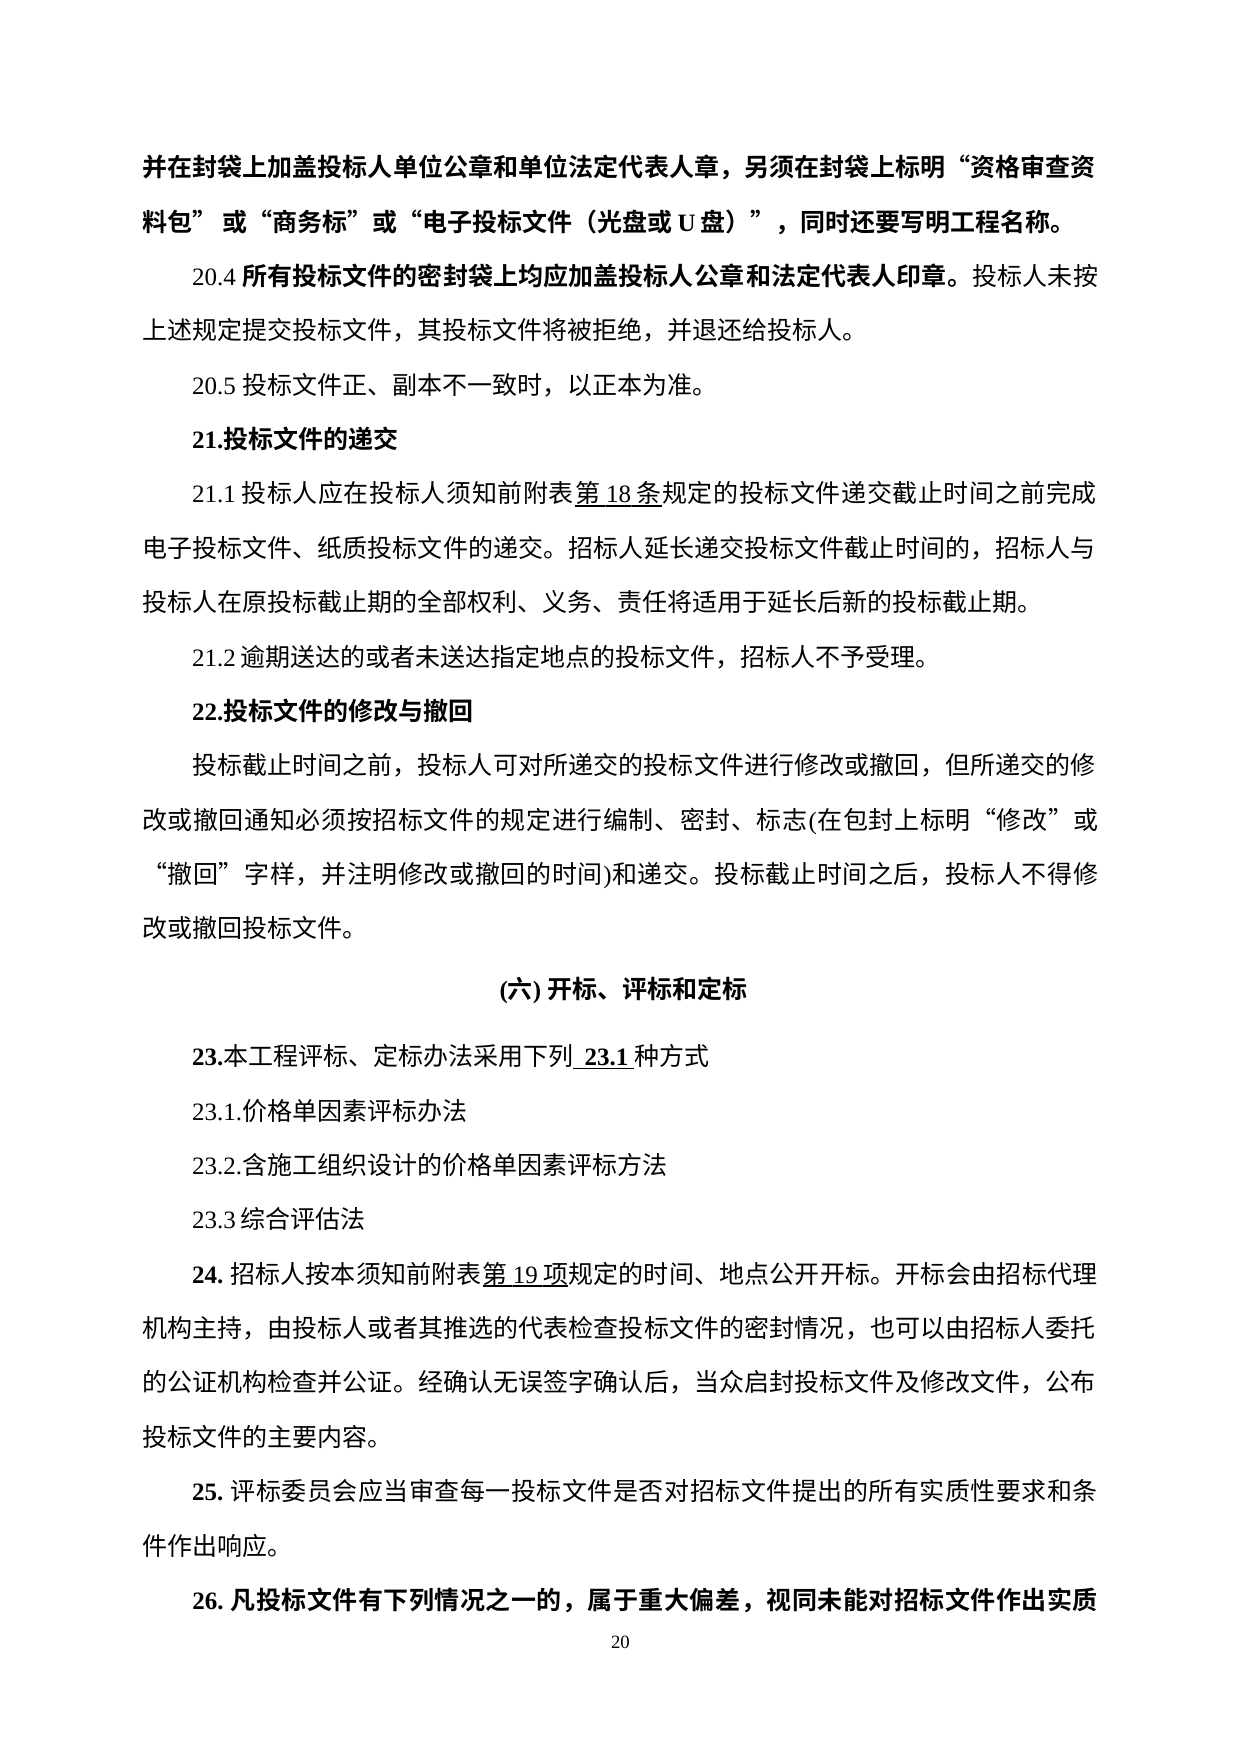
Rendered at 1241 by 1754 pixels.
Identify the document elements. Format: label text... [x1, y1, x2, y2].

text (六) 开标、评标和定标 [142, 963, 1098, 1007]
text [142, 148, 1098, 238]
text 21.1投标人应在投标人须知前附表第18条规定的投标文件递交截止时间之前完成电子投标文件、纸质投标文件的递交。招标人延长递交投标文件截止时间的，招标人与投标人在原投标截止期的全部权利、义务、责任将适用于延长后新的投标截止期。 [142, 474, 1098, 619]
text 23.2.含施工组织设计的价格单因素评标方法 [142, 1145, 1098, 1182]
text 25. 评标委员会应当审查每一投标文件是否对招标文件提出的所有实质性要求和条件作出响应。 [142, 1472, 1098, 1562]
text 投标截止时间之前，投标人可对所递交的投标文件进行修改或撤回，但所递交的修改或撤回通知必须按招标文件的规定进行编制、密封、标志(在包封上标明“修改”或“撤回”字样，并注明修改或撤回的时间)和递交。投标截止时间之后，投标人不得修改或撤回投标文件。 [142, 746, 1098, 945]
text 23.1.价格单因素评标办法 [142, 1091, 1098, 1127]
text 23.本工程评标、定标办法采用下列 23.1 种方式 [142, 1037, 1098, 1073]
text 22.投标文件的修改与撤回 [142, 691, 1098, 728]
text 21.2逾期送达的或者未送达指定地点的投标文件，招标人不予受理。 [142, 637, 1098, 673]
text 21.投标文件的递交 [142, 419, 1098, 456]
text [142, 1580, 1098, 1617]
text 20.4 所有投标文件的密封袋上均应加盖投标人公章和法定代表人印章。投标人未按上述规定提交投标文件，其投标文件将被拒绝，并退还给投标人。 [142, 256, 1098, 347]
text 20.5 投标文件正、副本不一致时，以正本为准。 [142, 365, 1098, 401]
text 23.3综合评估法 [142, 1200, 1098, 1236]
text 24. 招标人按本须知前附表第19项规定的时间、地点公开开标。开标会由招标代理机构主持，由投标人或者其推选的代表检查投标文件的密封情况，也可以由招标人委托的公证机构检查并公证。经确认无误签字确认后，当众启封投标文件及修改文件，公布投标文件的主要内容。 [142, 1254, 1098, 1453]
